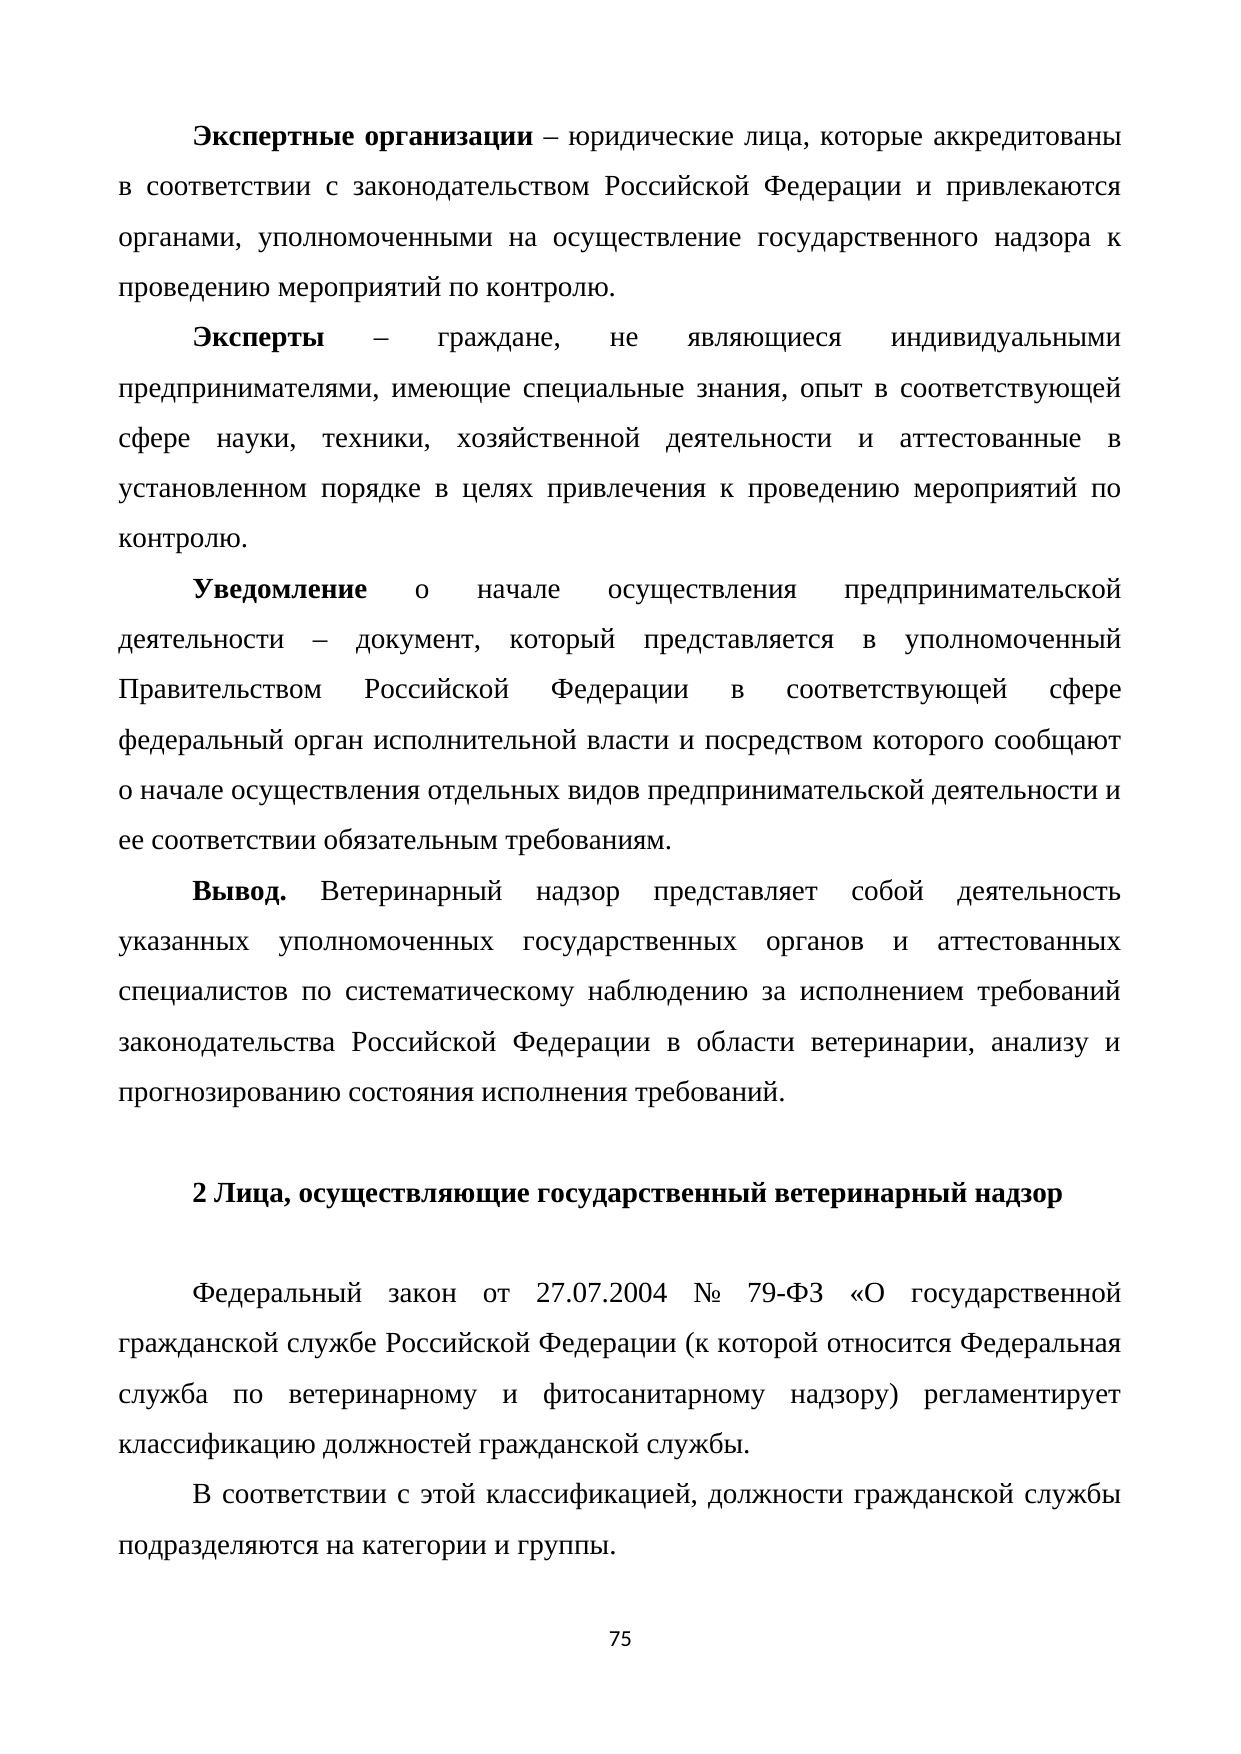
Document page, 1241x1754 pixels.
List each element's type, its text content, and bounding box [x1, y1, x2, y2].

text Вывод. Ветеринарный надзор представляет собой деятельность указанных уполномоченных государственных органов и аттестованных специалистов по систематическому наблюдению за исполнением требований законодательства Российской Федерации в области ветеринарии, анализу и прогнозированию состояния исполнения требований. [118, 873, 1122, 1108]
text Эксперты – граждане, не являющиеся индивидуальными предпринимателями, имеющие специальные знания, опыт в соответствующей сфере науки, техники, хозяйственной деятельности и аттестованные в установленном порядке в целях привлечения к проведению мероприятий по контролю. [118, 319, 1122, 554]
text 2 Лица, осуществляющие государственный ветеринарный надзор [118, 1175, 1122, 1208]
text Экспертные организации – юридические лица, которые аккредитованы в соответствии с законодательством Российской Федерации и привлекаются органами, уполномоченными на осуществление государственного надзора к проведению мероприятий по контролю. [118, 118, 1122, 303]
text В соответствии с этой классификацией, должности гражданской службы подразделяются на категории и группы. [118, 1477, 1122, 1560]
text Уведомление о начале осуществления предпринимательской деятельности – документ, который представляется в уполномоченный Правительством Российской Федерации в соответствующей сфере федеральный орган исполнительной власти и посредством которого сообщают о начале осуществления отдельных видов предпринимательской деятельности и ее соответствии обязательным требованиям. [118, 571, 1122, 856]
text Федеральный закон от 27.07.2004 № 79-ФЗ «О государственной гражданской службе Российской Федерации (к которой относится Федеральная служба по ветеринарному и фитосанитарному надзору) регламентирует классификацию должностей гражданской службы. [118, 1275, 1122, 1460]
